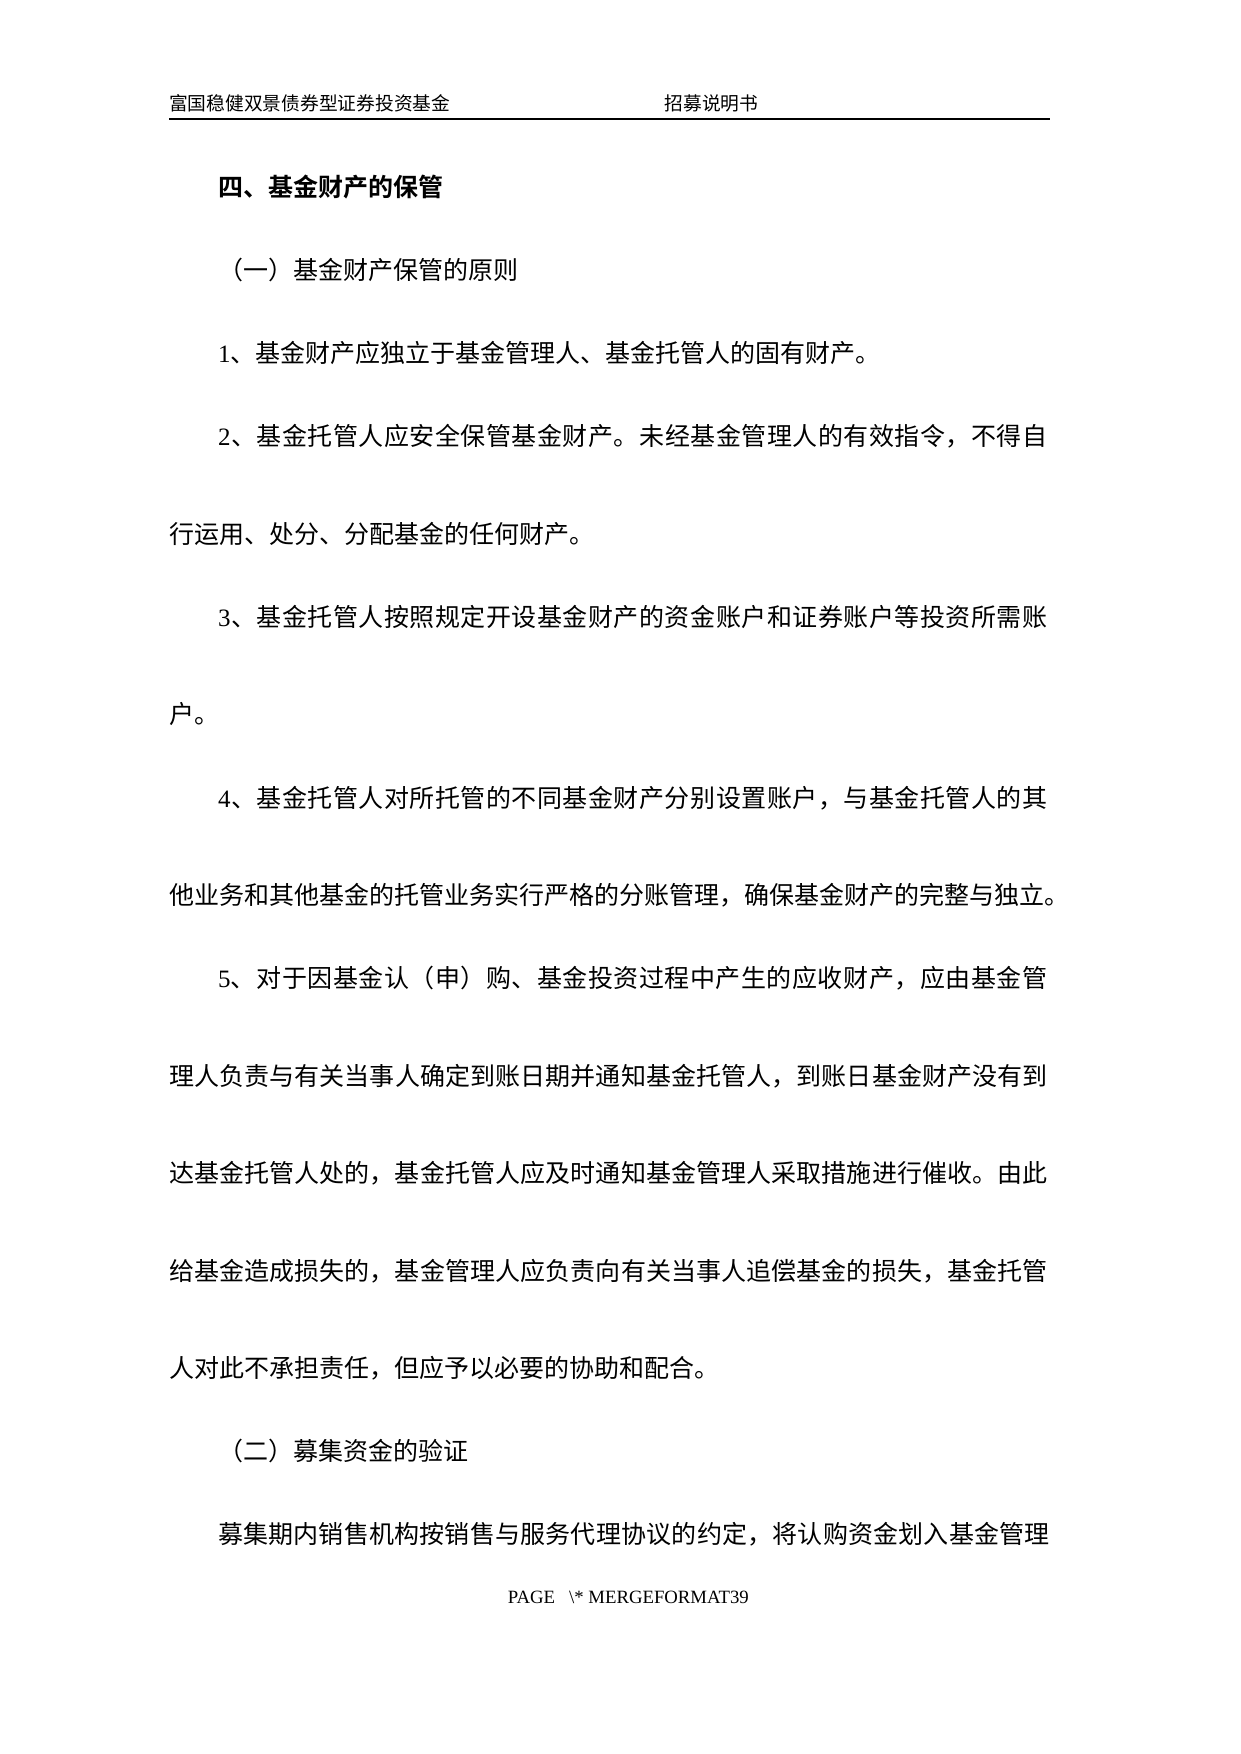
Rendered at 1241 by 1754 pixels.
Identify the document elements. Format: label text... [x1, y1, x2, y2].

text 2、基金托管人应安全保管基金财产。未经基金管理人的有效指令，不得自行运用、处分、分配基金的任何财产。 [169, 402, 1050, 565]
text 3、基金托管人按照规定开设基金财产的资金账户和证券账户等投资所需账户。 [169, 583, 1050, 746]
text （二）募集资金的验证 [169, 1417, 1050, 1482]
text 4、基金托管人对所托管的不同基金财产分别设置账户，与基金托管人的其他业务和其他基金的托管业务实行严格的分账管理，确保基金财产的完整与独立。 [169, 764, 1050, 926]
text 四、基金财产的保管 [169, 153, 1050, 218]
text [169, 1501, 1050, 1566]
text （一）基金财产保管的原则 [169, 236, 1050, 301]
text 1、基金财产应独立于基金管理人、基金托管人的固有财产。 [169, 319, 1050, 384]
text 5、 对于因基金认（申）购、基金投资过程中产生的应收财产，应由基金管理人负责与有关当事人确定到账日期并通知基金托管人，到账日基金财产没有到达基金托管人处的，基金托管人应及时通知基金管理人采取措施进行催收。由此给基金造成损失的，基金管理人应负责向有关当事人追偿基金的损失，基金托管人对此不承担责任，但应予以必要的协助和配合。 [169, 944, 1050, 1399]
